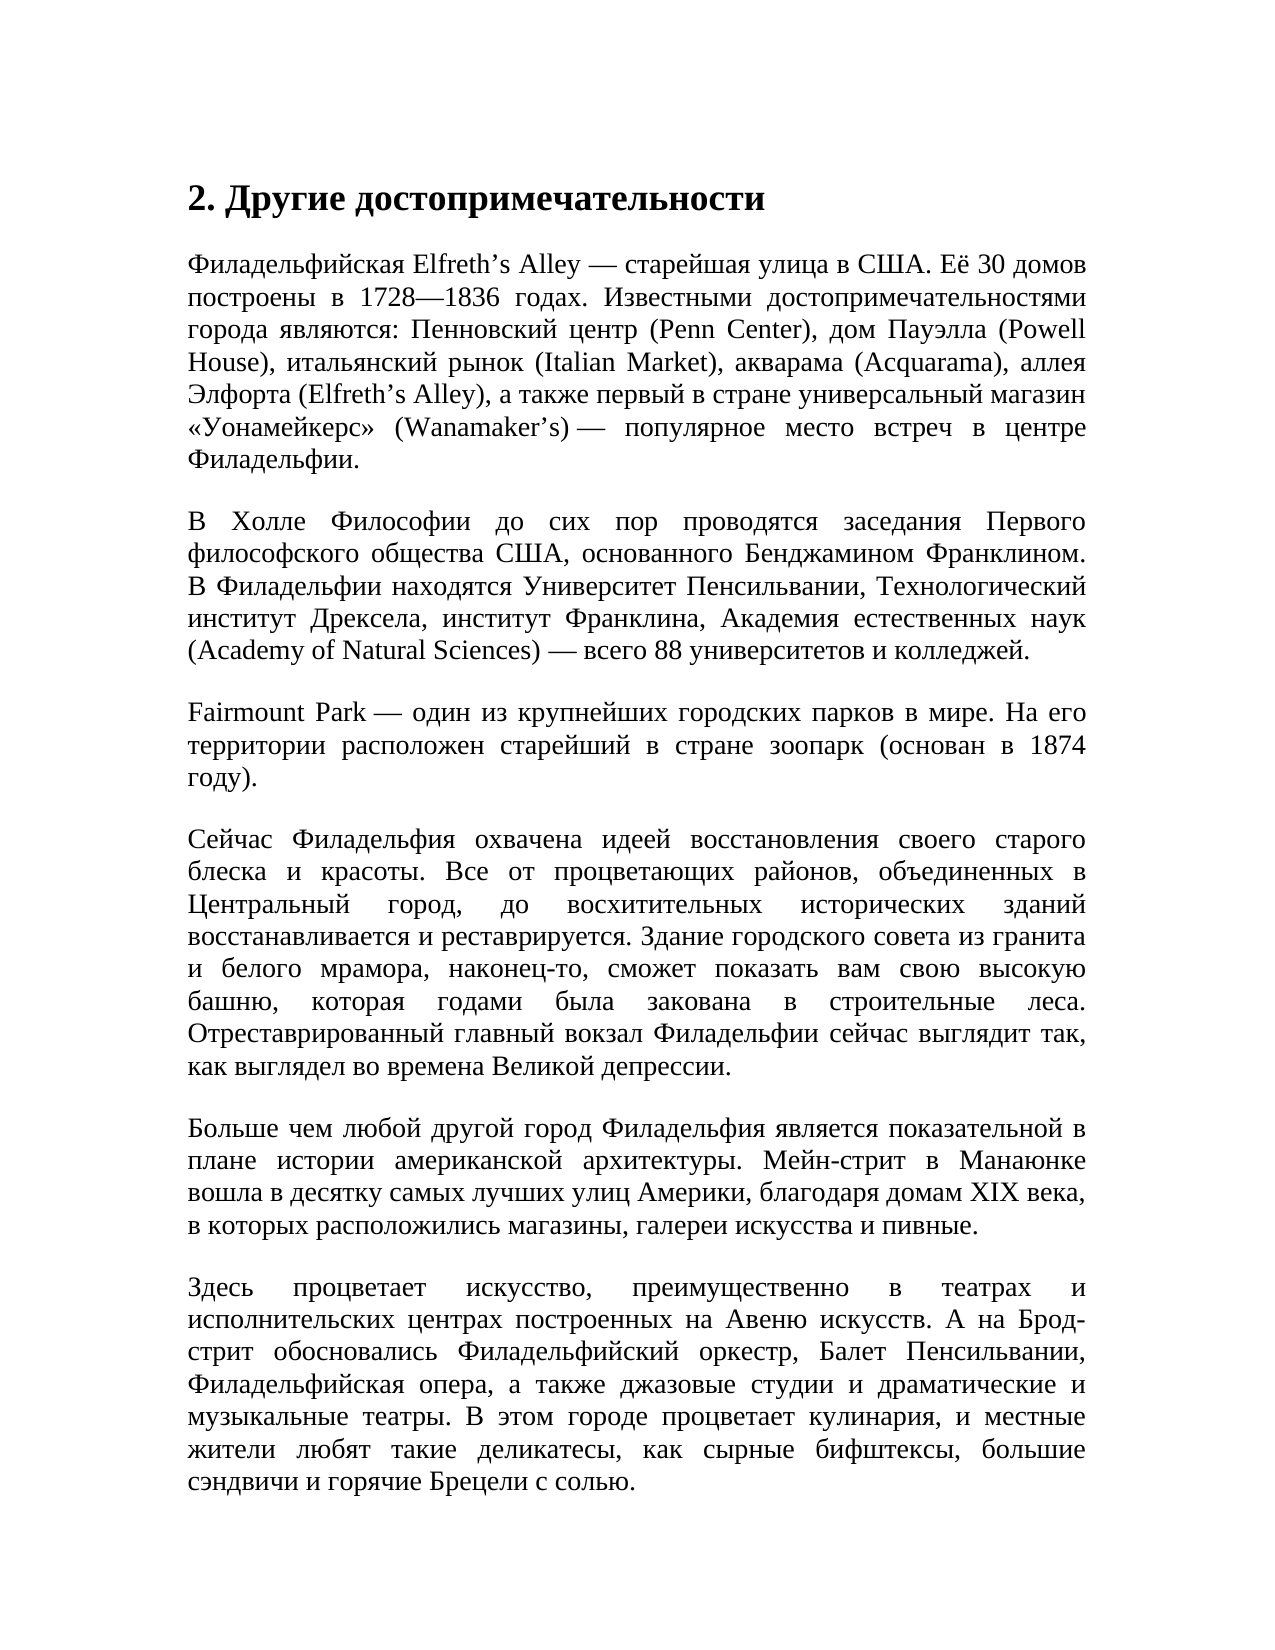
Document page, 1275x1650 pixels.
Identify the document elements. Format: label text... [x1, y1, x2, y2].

text Fairmount Park — один из крупнейших городских парков в мире. На его территории расположен старейший в стране зоопарк (основан в 1874 году). [187, 695, 1087, 792]
text Здесь процветает искусство, преимущественно в театрах и исполнительских центрах построенных на Авеню искусств. А на Брод-стрит обосновались Филадельфийский оркестр, Балет Пенсильвании, Филадельфийская опера, а также джазовые студии и драматические и музыкальные театры. В этом городе процветает кулинария, и местные жители любят такие деликатесы, как сырные бифштексы, большие сэндвичи и горячие Брецели с солью. [187, 1270, 1087, 1496]
text Филадельфийская Elfreth’s Alley — старейшая улица в США. Её 30 домов построены в 1728—1836 годах. Известными достопримечательностями города являются: Пенновский центр (Penn Center), дом Пауэлла (Powell House), итальянский рынок (Italian Market), акварама (Acquarama), аллея Элфорта (Elfreth’s Alley), а также первый в стране универсальный магазин «Уонамейкерс» (Wanamaker’s) — популярное место встреч в центре Филадельфии. [187, 248, 1087, 474]
text Больше чем любой другой город Филадельфия является показательной в плане истории американской архитектуры. Мейн-стрит в Манаюнке вошла в десятку самых лучших улиц Америки, благодаря домам XIX века, в которых расположились магазины, галереи искусства и пивные. [187, 1111, 1087, 1240]
list 2. Другие достопримечательности [187, 175, 1087, 218]
text В Холле Философии до сих пор проводятся заседания Первого философского общества США, основанного Бенджамином Франклином. В Филадельфии находятся Университет Пенсильвании, Технологический институт Дрексела, институт Франклина, Академия естественных наук (Academy of Natural Sciences) — всего 88 университетов и колледжей. [187, 504, 1087, 666]
text Сейчас Филадельфия охвачена идеей восстановления своего старого блеска и красоты. Все от процветающих районов, объединенных в Центральный город, до восхитительных исторических зданий восстанавливается и реставрируется. Здание городского совета из гранита и белого мрамора, наконец-то, сможет показать вам свою высокую башню, которая годами была закована в строительные леса. Отреставрированный главный вокзал Филадельфии сейчас выглядит так, как выглядел во времена Великой депрессии. [187, 822, 1087, 1081]
